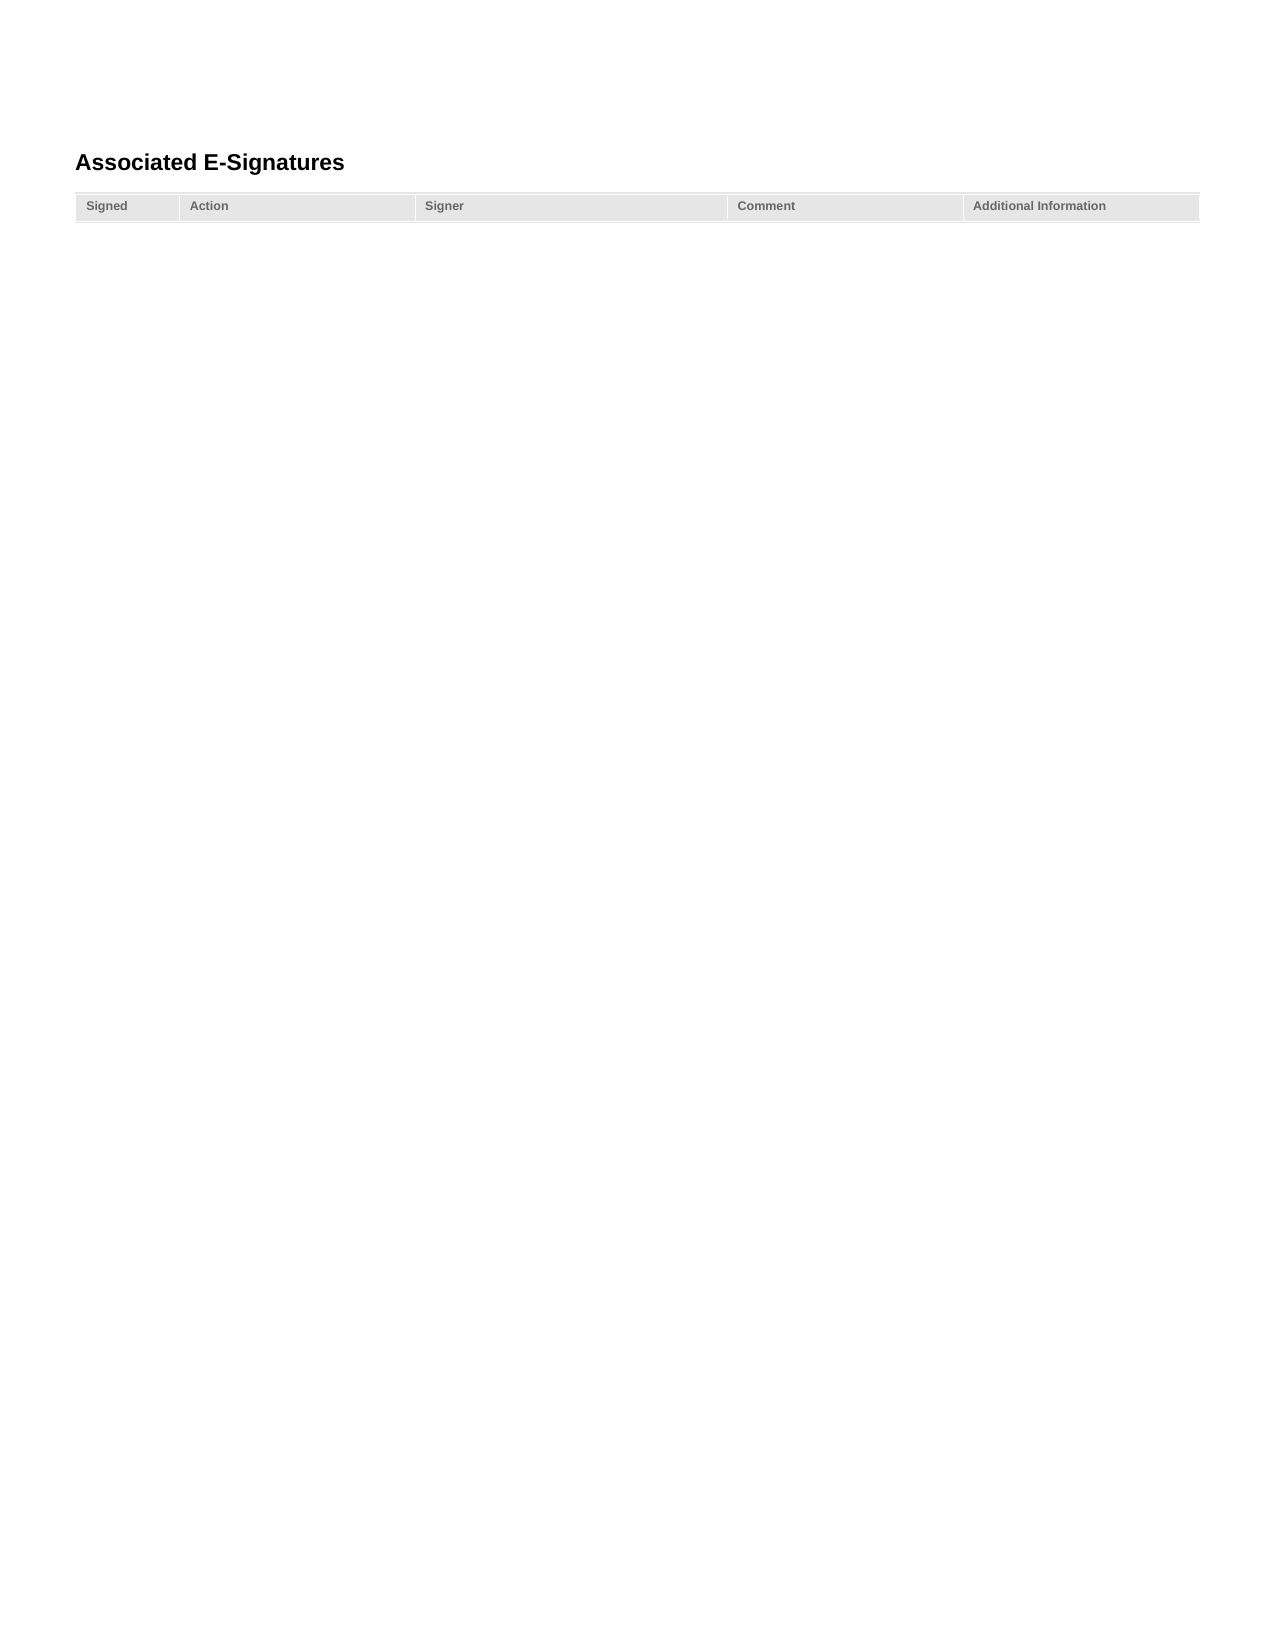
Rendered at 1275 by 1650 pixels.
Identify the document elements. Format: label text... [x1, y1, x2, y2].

text Signed Action Signer Comment Additional Information [86, 199, 1121, 213]
text Associated E-Signatures [75, 148, 1121, 174]
